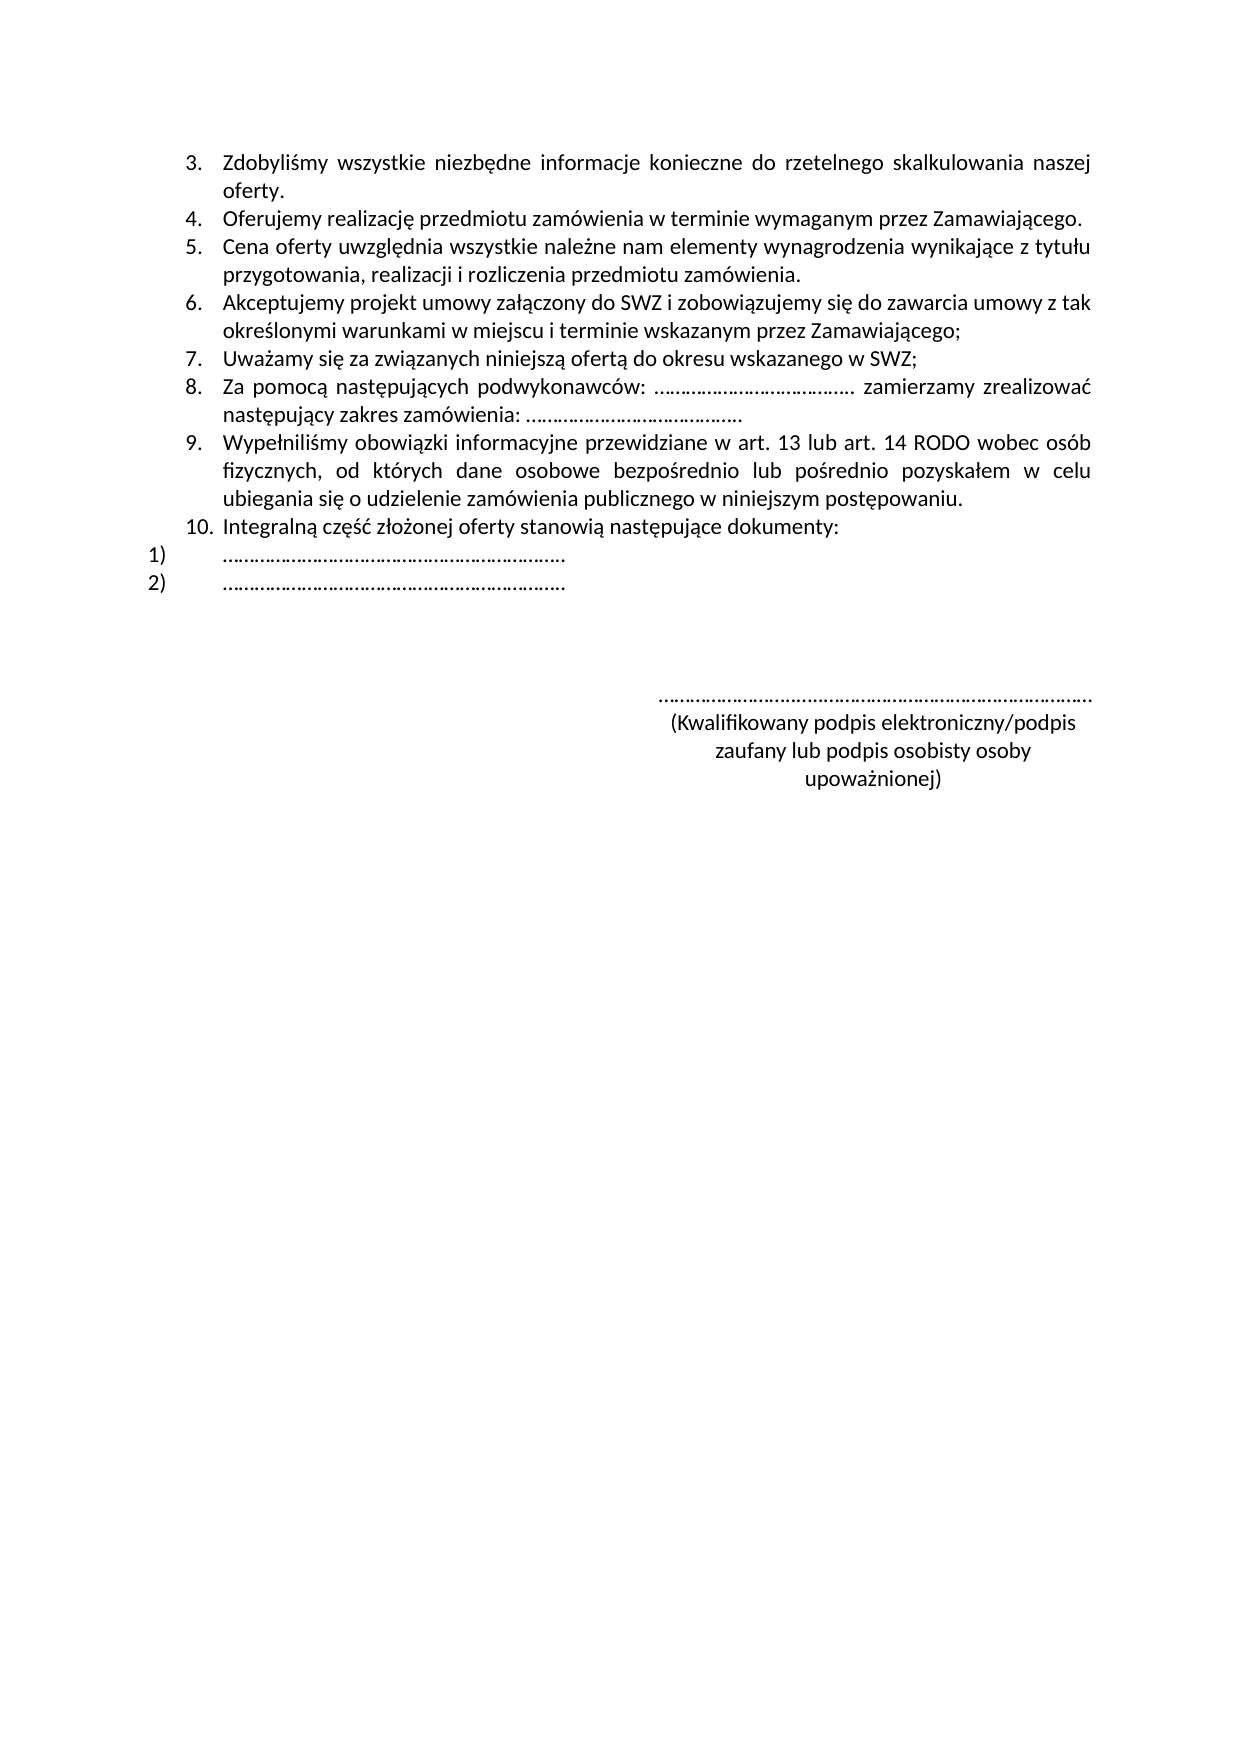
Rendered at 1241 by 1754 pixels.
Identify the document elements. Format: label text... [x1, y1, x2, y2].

list Integralną część złożonej oferty stanowią następujące dokumenty: [185, 512, 1092, 540]
list Cena oferty uwzględnia wszystkie należne nam elementy wynagrodzenia wynikające z tytułu przygotowania, realizacji i rozliczenia przedmiotu zamówienia. [185, 232, 1092, 288]
list Wypełniliśmy obowiązki informacyjne przewidziane w art. 13 lub art. 14 RODO wobec osób fizycznych, od których dane osobowe bezpośrednio lub pośrednio pozyskałem w celu ubiegania się o udzielenie zamówienia publicznego w niniejszym postępowaniu. [185, 428, 1092, 512]
list ……………………………………………………….. [148, 540, 1092, 568]
text ……………………..…..…………………………………………… [654, 680, 1092, 708]
list Zdobyliśmy wszystkie niezbędne informacje konieczne do rzetelnego skalkulowania naszej oferty. [185, 148, 1092, 204]
list Oferujemy realizację przedmiotu zamówienia w terminie wymaganym przez Zamawiającego. [185, 204, 1092, 232]
list Za pomocą następujących podwykonawców: ……………………………….. zamierzamy zrealizować następujący zakres zamówienia: ………………………………….. [185, 372, 1092, 428]
list Uważamy się za związanych niniejszą ofertą do okresu wskazanego w SWZ; [185, 344, 1092, 372]
list Akceptujemy projekt umowy załączony do SWZ i zobowiązujemy się do zawarcia umowy z tak określonymi warunkami w miejscu i terminie wskazanym przez Zamawiającego; [185, 288, 1092, 344]
text (Kwalifikowany podpis elektroniczny/podpis zaufany lub podpis osobisty osoby upoważnionej) [654, 708, 1092, 792]
list ……………………………………………………….. [148, 568, 1092, 596]
